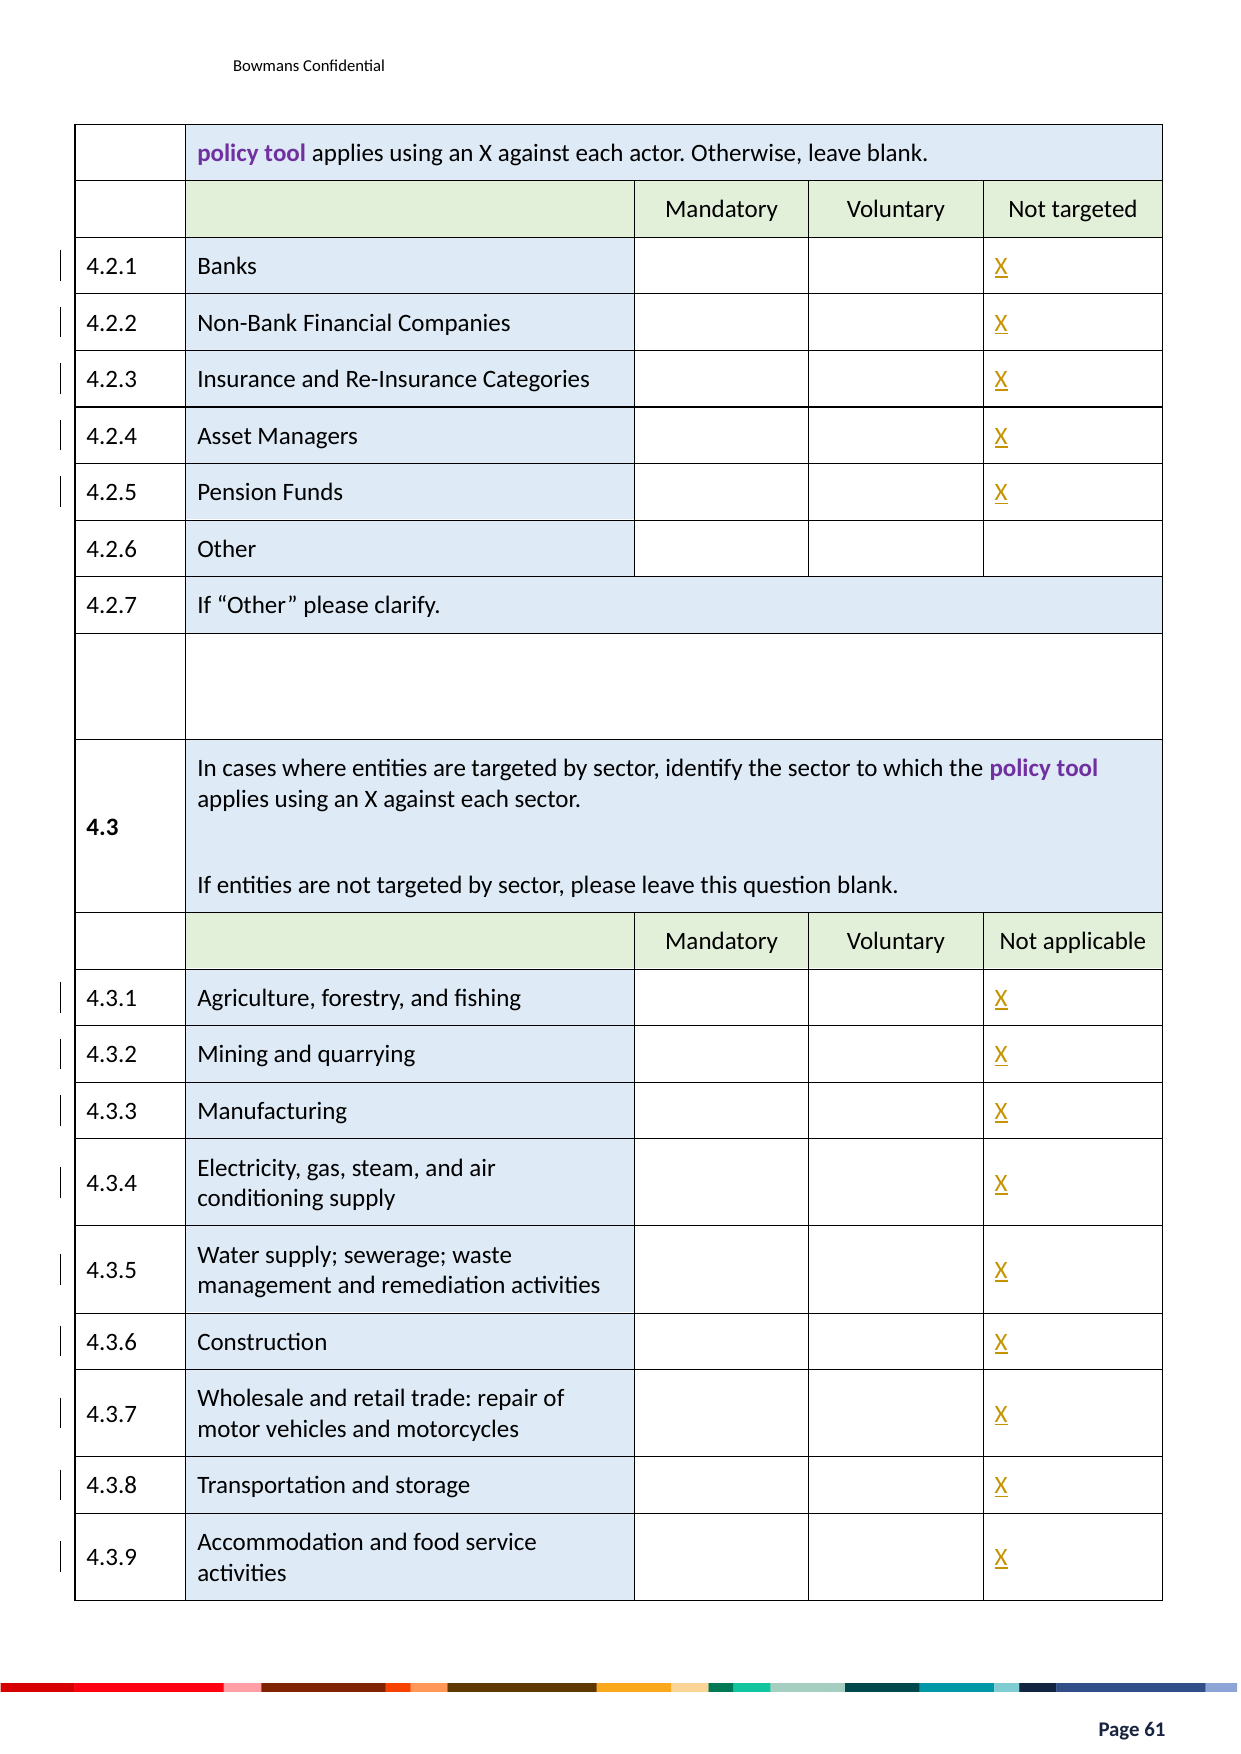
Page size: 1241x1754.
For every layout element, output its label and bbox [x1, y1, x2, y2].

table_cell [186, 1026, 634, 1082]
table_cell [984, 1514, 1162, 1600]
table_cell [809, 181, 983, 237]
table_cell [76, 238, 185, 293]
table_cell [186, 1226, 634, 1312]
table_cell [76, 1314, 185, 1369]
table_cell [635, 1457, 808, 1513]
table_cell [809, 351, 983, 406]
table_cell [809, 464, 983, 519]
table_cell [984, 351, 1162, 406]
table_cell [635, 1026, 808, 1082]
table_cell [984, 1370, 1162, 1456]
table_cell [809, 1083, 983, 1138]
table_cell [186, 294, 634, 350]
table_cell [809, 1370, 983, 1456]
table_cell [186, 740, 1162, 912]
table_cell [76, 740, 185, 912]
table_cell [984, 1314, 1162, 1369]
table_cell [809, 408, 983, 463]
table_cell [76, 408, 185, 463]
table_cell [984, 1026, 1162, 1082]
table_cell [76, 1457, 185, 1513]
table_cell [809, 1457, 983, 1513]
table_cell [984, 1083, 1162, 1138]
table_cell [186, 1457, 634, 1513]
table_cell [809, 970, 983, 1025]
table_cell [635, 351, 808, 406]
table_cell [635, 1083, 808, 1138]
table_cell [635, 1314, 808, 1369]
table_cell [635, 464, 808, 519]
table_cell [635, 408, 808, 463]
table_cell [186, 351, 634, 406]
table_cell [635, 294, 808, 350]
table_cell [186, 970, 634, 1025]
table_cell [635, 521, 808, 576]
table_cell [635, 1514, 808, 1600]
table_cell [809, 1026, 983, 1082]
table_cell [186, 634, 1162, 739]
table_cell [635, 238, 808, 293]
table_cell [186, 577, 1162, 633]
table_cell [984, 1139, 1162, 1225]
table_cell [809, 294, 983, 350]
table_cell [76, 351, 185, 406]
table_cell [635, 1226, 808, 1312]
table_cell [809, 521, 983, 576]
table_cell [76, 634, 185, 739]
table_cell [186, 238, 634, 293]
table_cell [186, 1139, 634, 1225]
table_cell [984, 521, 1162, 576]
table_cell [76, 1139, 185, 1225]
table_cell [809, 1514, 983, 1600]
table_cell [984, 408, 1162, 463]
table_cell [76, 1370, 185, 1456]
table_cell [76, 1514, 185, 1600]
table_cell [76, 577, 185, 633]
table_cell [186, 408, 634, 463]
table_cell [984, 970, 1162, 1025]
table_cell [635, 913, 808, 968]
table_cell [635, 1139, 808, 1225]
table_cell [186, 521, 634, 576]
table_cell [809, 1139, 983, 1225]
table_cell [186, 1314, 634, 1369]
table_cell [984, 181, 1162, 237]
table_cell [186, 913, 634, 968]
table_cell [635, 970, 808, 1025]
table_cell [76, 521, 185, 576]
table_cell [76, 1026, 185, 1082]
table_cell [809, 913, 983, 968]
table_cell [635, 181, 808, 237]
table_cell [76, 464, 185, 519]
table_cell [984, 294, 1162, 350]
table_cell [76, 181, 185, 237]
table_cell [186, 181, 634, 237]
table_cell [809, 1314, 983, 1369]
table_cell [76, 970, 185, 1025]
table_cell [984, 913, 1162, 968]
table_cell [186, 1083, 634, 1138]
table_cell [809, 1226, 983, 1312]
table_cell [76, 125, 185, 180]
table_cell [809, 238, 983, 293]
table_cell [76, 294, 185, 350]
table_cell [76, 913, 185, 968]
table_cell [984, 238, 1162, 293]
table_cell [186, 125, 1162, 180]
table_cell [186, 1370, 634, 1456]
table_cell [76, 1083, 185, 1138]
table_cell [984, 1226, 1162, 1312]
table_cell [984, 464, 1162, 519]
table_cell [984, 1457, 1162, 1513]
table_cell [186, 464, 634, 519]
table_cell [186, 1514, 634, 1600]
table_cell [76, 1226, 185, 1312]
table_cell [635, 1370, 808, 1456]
picture [0, 1683, 1236, 1692]
